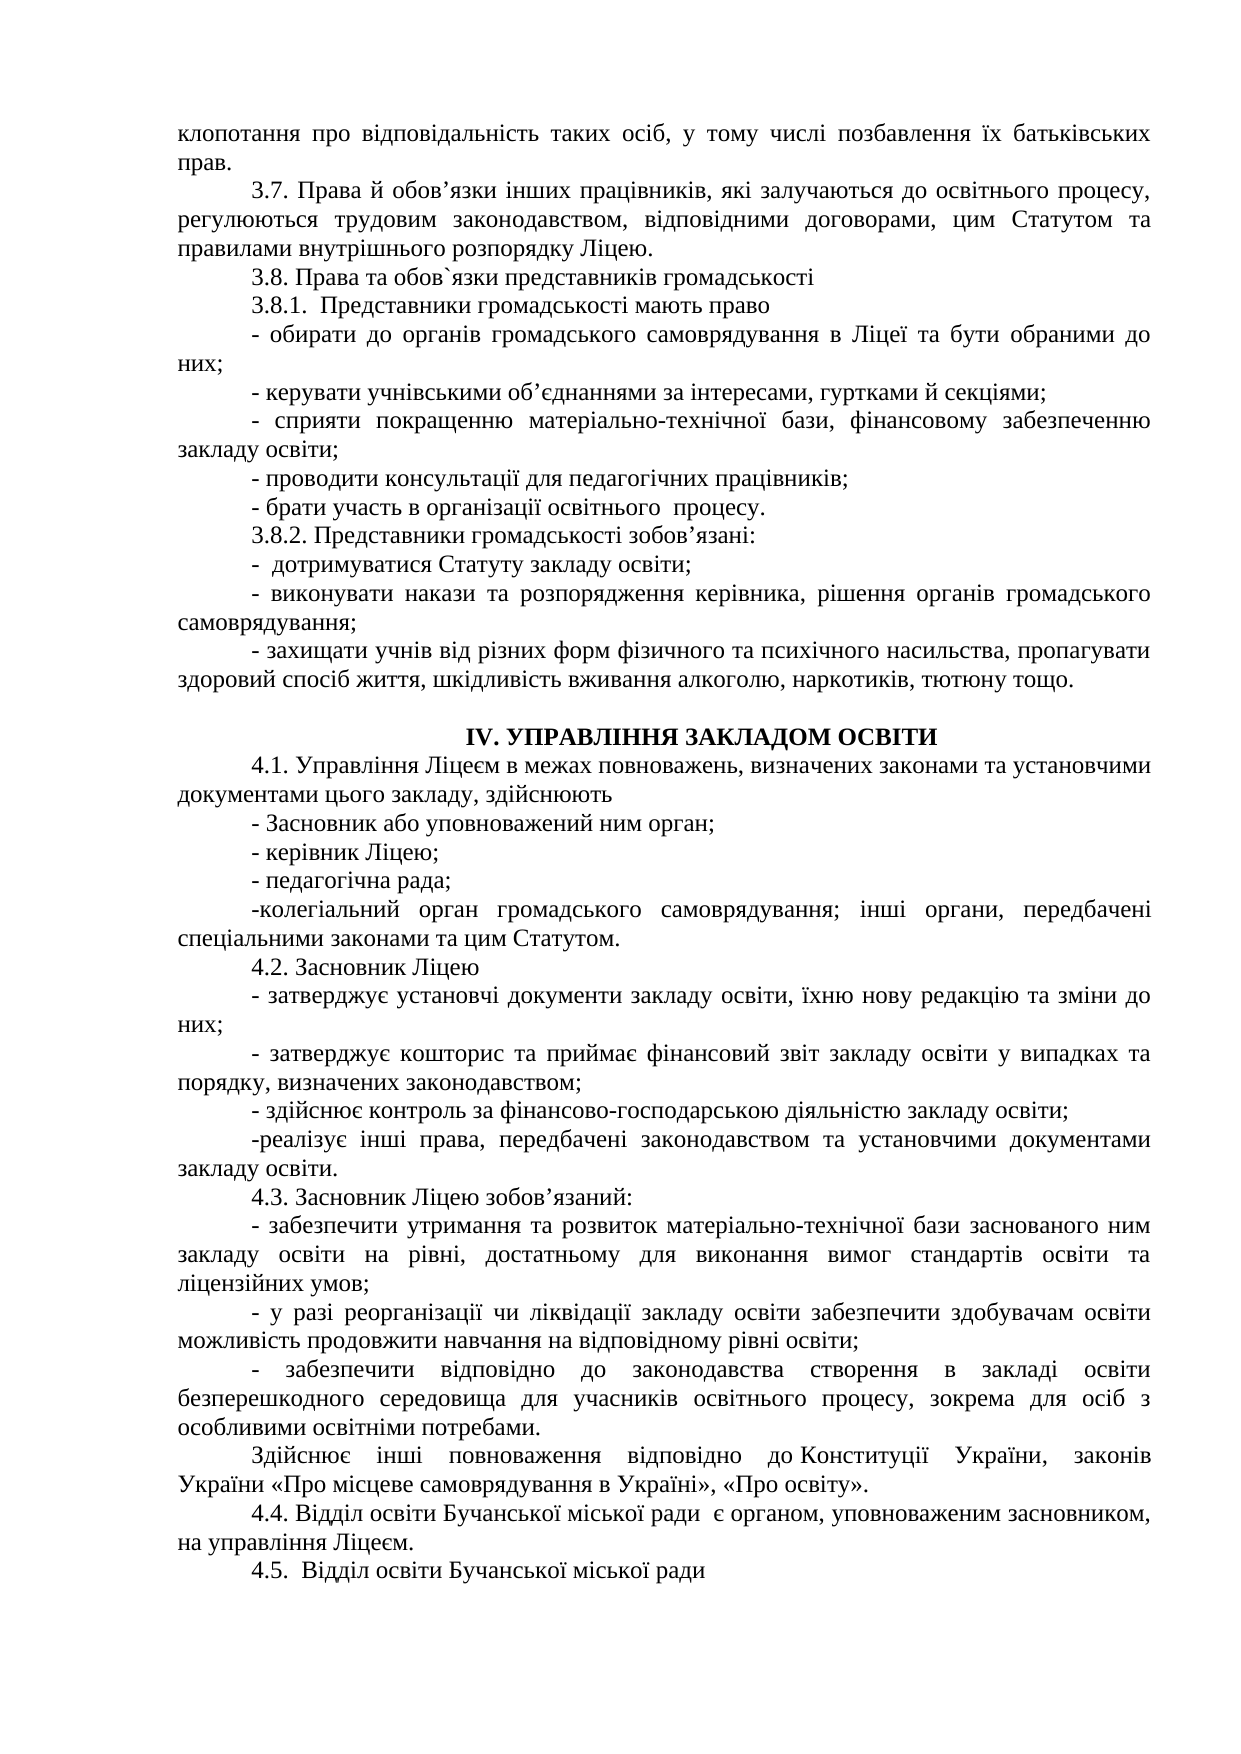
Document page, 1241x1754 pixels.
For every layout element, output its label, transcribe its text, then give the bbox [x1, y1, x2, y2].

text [177, 118, 1152, 176]
text 4.5. Відділ освіти Бучанської міської ради [177, 1556, 1152, 1584]
text 4.2. Засновник Ліцею [177, 952, 1152, 981]
text - керувати учнівськими об’єднаннями за інтересами, гуртками й секціями; [177, 377, 1152, 406]
text - захищати учнів від різних форм фізичного та психічного насильства, пропагувати здоровий спосіб життя, шкідливість вживання алкоголю, наркотиків, тютюну тощо. [177, 636, 1152, 693]
text - сприяти покращенню матеріально-технічної бази, фінансовому забезпеченню закладу освіти; [177, 406, 1152, 463]
text - брати участь в організації освітнього процесу. [177, 492, 1152, 521]
text - обирати до органів громадського самоврядування в Ліцеї та бути обраними до них; [177, 319, 1152, 377]
text - затверджує кошторис та приймає фінансовий звіт закладу освіти у випадках та порядку, визначених законодавством; [177, 1038, 1152, 1096]
text - виконувати накази та розпорядження керівника, рішення органів громадського самоврядування; [177, 578, 1152, 636]
text -реалізує інші права, передбачені законодавством та установчими документами закладу освіти. [177, 1124, 1152, 1182]
text 3.8.2. Представники громадськості зобов’язані: [177, 521, 1152, 549]
text 3.8.1. Представники громадськості мають право [177, 291, 1152, 319]
text - здійснює контроль за фінансово-господарською діяльністю закладу освіти; [177, 1096, 1152, 1124]
text 3.7. Права й обов’язки інших працівників, які залучаються до освітнього процесу, регулюються трудовим законодавством, відповідними договорами, цим Статутом та правилами внутрішнього розпорядку Ліцею. [177, 176, 1152, 262]
text - педагогічна рада; [177, 866, 1152, 894]
text 4.3. Засновник Ліцею зобов’язаний: [177, 1182, 1152, 1211]
text - дотримуватися Статуту закладу освіти; [177, 549, 1152, 578]
text 4.4. Відділ освіти Бучанської міської ради є органом, уповноваженим засновником, на управління Ліцеєм. [177, 1498, 1152, 1556]
text ІV. УПРАВЛІННЯ ЗАКЛАДОМ ОСВІТИ [177, 722, 1152, 751]
text - проводити консультації для педагогічних працівників; [177, 463, 1152, 492]
text - забезпечити утримання та розвиток матеріально-технічної бази заснованого ним закладу освіти на рівні, достатньому для виконання вимог стандартів освіти та ліцензійних умов; [177, 1211, 1152, 1297]
text - забезпечити відповідно до законодавства створення в закладі освіти безперешкодного середовища для учасників освітнього процесу, зокрема для осіб з особливими освітніми потребами. [177, 1354, 1152, 1441]
text 4.1. Управління Ліцеєм в межах повноважень, визначених законами та установчими документами цього закладу, здійснюють [177, 751, 1152, 808]
text Здійснює інші повноваження відповідно до Конституції України, законів України «Про місцеве самоврядування в Україні», «Про освіту». [177, 1441, 1152, 1498]
text 3.8. Права та обов`язки представників громадськості [177, 262, 1152, 291]
text -колегіальний орган громадського самоврядування; інші органи, передбачені спеціальними законами та цим Статутом. [177, 894, 1152, 952]
text - затверджує установчі документи закладу освіти, їхню нову редакцію та зміни до них; [177, 981, 1152, 1038]
text - керівник Ліцею; [177, 837, 1152, 866]
text - у разі реорганізації чи ліквідації закладу освіти забезпечити здобувачам освіти можливість продовжити навчання на відповідному рівні освіти; [177, 1297, 1152, 1354]
text - Засновник або уповноважений ним орган; [177, 808, 1152, 837]
